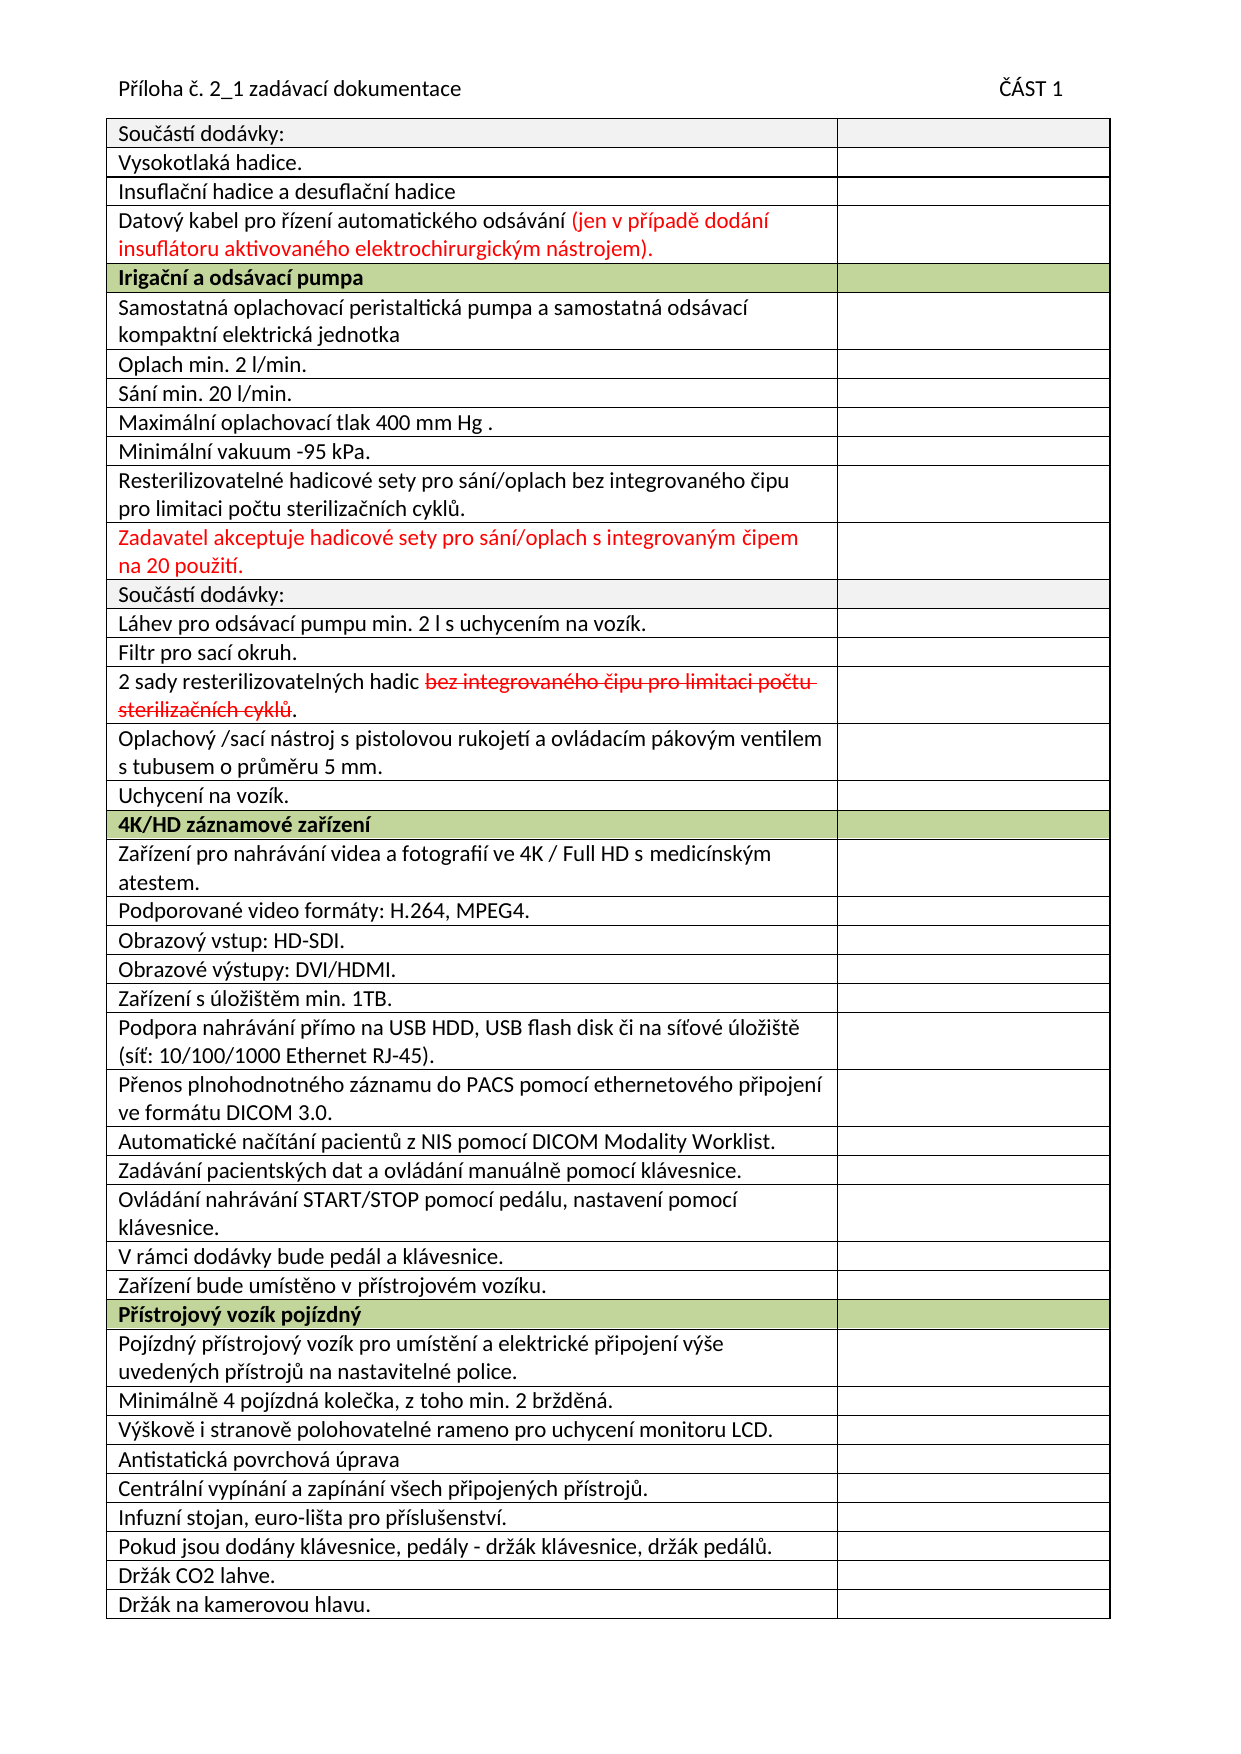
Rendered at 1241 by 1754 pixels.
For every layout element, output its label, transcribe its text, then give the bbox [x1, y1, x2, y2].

table_cell [838, 293, 1109, 349]
table_cell [838, 1127, 1109, 1155]
table_cell Přístrojový vozík pojízdný [107, 1300, 837, 1328]
table_cell Přenos plnohodnotného záznamu do PACS pomocí ethernetového připojení ve formátu DICOM 3.0. [107, 1070, 837, 1126]
table_cell Uchycení na vozík. [107, 781, 837, 809]
table_cell Výškově i stranově polohovatelné rameno pro uchycení monitoru LCD. [107, 1416, 837, 1444]
table_cell Minimální vakuum -95 kPa. [107, 437, 837, 465]
table_cell [838, 1070, 1109, 1126]
table_cell [838, 955, 1109, 983]
table_cell [838, 1156, 1109, 1184]
table_cell Zařízení bude umístěno v přístrojovém vozíku. [107, 1271, 837, 1299]
table_cell [838, 984, 1109, 1012]
table_cell Pokud jsou dodány klávesnice, pedály - držák klávesnice, držák pedálů. [107, 1532, 837, 1560]
table_cell [838, 1474, 1109, 1502]
table_cell [838, 667, 1109, 723]
table_cell Zařízení s úložištěm min. 1TB. [107, 984, 837, 1012]
table_cell [838, 724, 1109, 780]
table_cell Zařízení pro nahrávání videa a fotografií ve 4K / Full HD s medicínským atestem. [107, 840, 837, 896]
table_cell Filtr pro sací okruh. [107, 638, 837, 666]
table_cell [838, 609, 1109, 637]
table_cell [838, 1561, 1109, 1589]
table_cell Insuflační hadice a desuflační hadice [107, 178, 837, 205]
table_cell [838, 350, 1109, 378]
table_cell Držák na kamerovou hlavu. [107, 1590, 837, 1618]
table_cell Oplach min. 2 l/min. [107, 350, 837, 378]
table_cell Podpora nahrávání přímo na USB HDD, USB flash disk či na síťové úložiště (síť: 10/100/1000 Ethernet RJ-45). [107, 1013, 837, 1069]
table_cell [838, 1013, 1109, 1069]
table_cell [838, 580, 1109, 608]
table_cell Podporované video formáty: H.264, MPEG4. [107, 897, 837, 925]
table_cell Samostatná oplachovací peristaltická pumpa a samostatná odsávací kompaktní elektrická jednotka [107, 293, 837, 349]
table_cell Pojízdný přístrojový vozík pro umístění a elektrické připojení výše uvedených přístrojů na nastavitelné police. [107, 1330, 837, 1386]
table_cell Součástí dodávky: [107, 119, 837, 147]
table_cell [838, 379, 1109, 407]
table_cell [838, 178, 1109, 205]
table_cell [838, 638, 1109, 666]
table_cell [838, 523, 1109, 579]
table_cell [838, 1242, 1109, 1270]
table_cell Vysokotlaká hadice. [107, 148, 837, 176]
table_cell Infuzní stojan, euro-lišta pro příslušenství. [107, 1503, 837, 1531]
table_cell [838, 408, 1109, 436]
table_cell [838, 897, 1109, 925]
table_cell Zadávání pacientských dat a ovládání manuálně pomocí klávesnice. [107, 1156, 837, 1184]
table_cell [838, 437, 1109, 465]
table_cell Minimálně 4 pojízdná kolečka, z toho min. 2 bržděná. [107, 1387, 837, 1414]
table_cell Automatické načítání pacientů z NIS pomocí DICOM Modality Worklist. [107, 1127, 837, 1155]
table_cell Maximální oplachovací tlak 400 mm Hg . [107, 408, 837, 436]
table_cell [838, 811, 1109, 838]
table_cell [838, 1503, 1109, 1531]
table_cell Láhev pro odsávací pumpu min. 2 l s uchycením na vozík. [107, 609, 837, 637]
table_cell [838, 1590, 1109, 1618]
table_cell Resterilizovatelné hadicové sety pro sání/oplach bez integrovaného čipu pro limitaci počtu sterilizačních cyklů. [107, 466, 837, 522]
table_cell [838, 206, 1109, 262]
table_cell Antistatická povrchová úprava [107, 1445, 837, 1473]
table_cell [838, 1330, 1109, 1386]
table_cell [838, 1445, 1109, 1473]
table_cell [838, 148, 1109, 176]
table_cell Oplachový /sací nástroj s pistolovou rukojetí a ovládacím pákovým ventilem s tubusem o průměru 5 mm. [107, 724, 837, 780]
table_cell [838, 1532, 1109, 1560]
table_cell Obrazový vstup: HD-SDI. [107, 926, 837, 954]
table_cell [838, 926, 1109, 954]
table_cell [838, 466, 1109, 522]
table_cell Irigační a odsávací pumpa [107, 264, 837, 292]
table_cell [838, 781, 1109, 809]
table_cell Držák CO2 lahve. [107, 1561, 837, 1589]
table_cell [838, 1185, 1109, 1241]
table_cell Obrazové výstupy: DVI/HDMI. [107, 955, 837, 983]
table_cell Ovládání nahrávání START/STOP pomocí pedálu, nastavení pomocí klávesnice. [107, 1185, 837, 1241]
table_cell [838, 1271, 1109, 1299]
table_cell [838, 1300, 1109, 1328]
table_cell Centrální vypínání a zapínání všech připojených přístrojů. [107, 1474, 837, 1502]
table_cell [838, 264, 1109, 292]
table_cell [838, 840, 1109, 896]
table_cell Datový kabel pro řízení automatického odsávání (jen v případě dodání insuflátoru aktivovaného elektrochirurgickým nástrojem). [107, 206, 837, 262]
table_cell V rámci dodávky bude pedál a klávesnice. [107, 1242, 837, 1270]
table_cell Sání min. 20 l/min. [107, 379, 837, 407]
table_cell [838, 1416, 1109, 1444]
table_cell Zadavatel akceptuje hadicové sety pro sání/oplach s integrovaným čipem na 20 použití. [107, 523, 837, 579]
table_cell [838, 119, 1109, 147]
table_cell 4K/HD záznamové zařízení [107, 811, 837, 838]
table_cell Součástí dodávky: [107, 580, 837, 608]
table_cell 2 sady resterilizovatelných hadic bez integrovaného čipu pro limitaci počtu sterilizačních cyklů. [107, 667, 837, 723]
table_cell [838, 1387, 1109, 1414]
